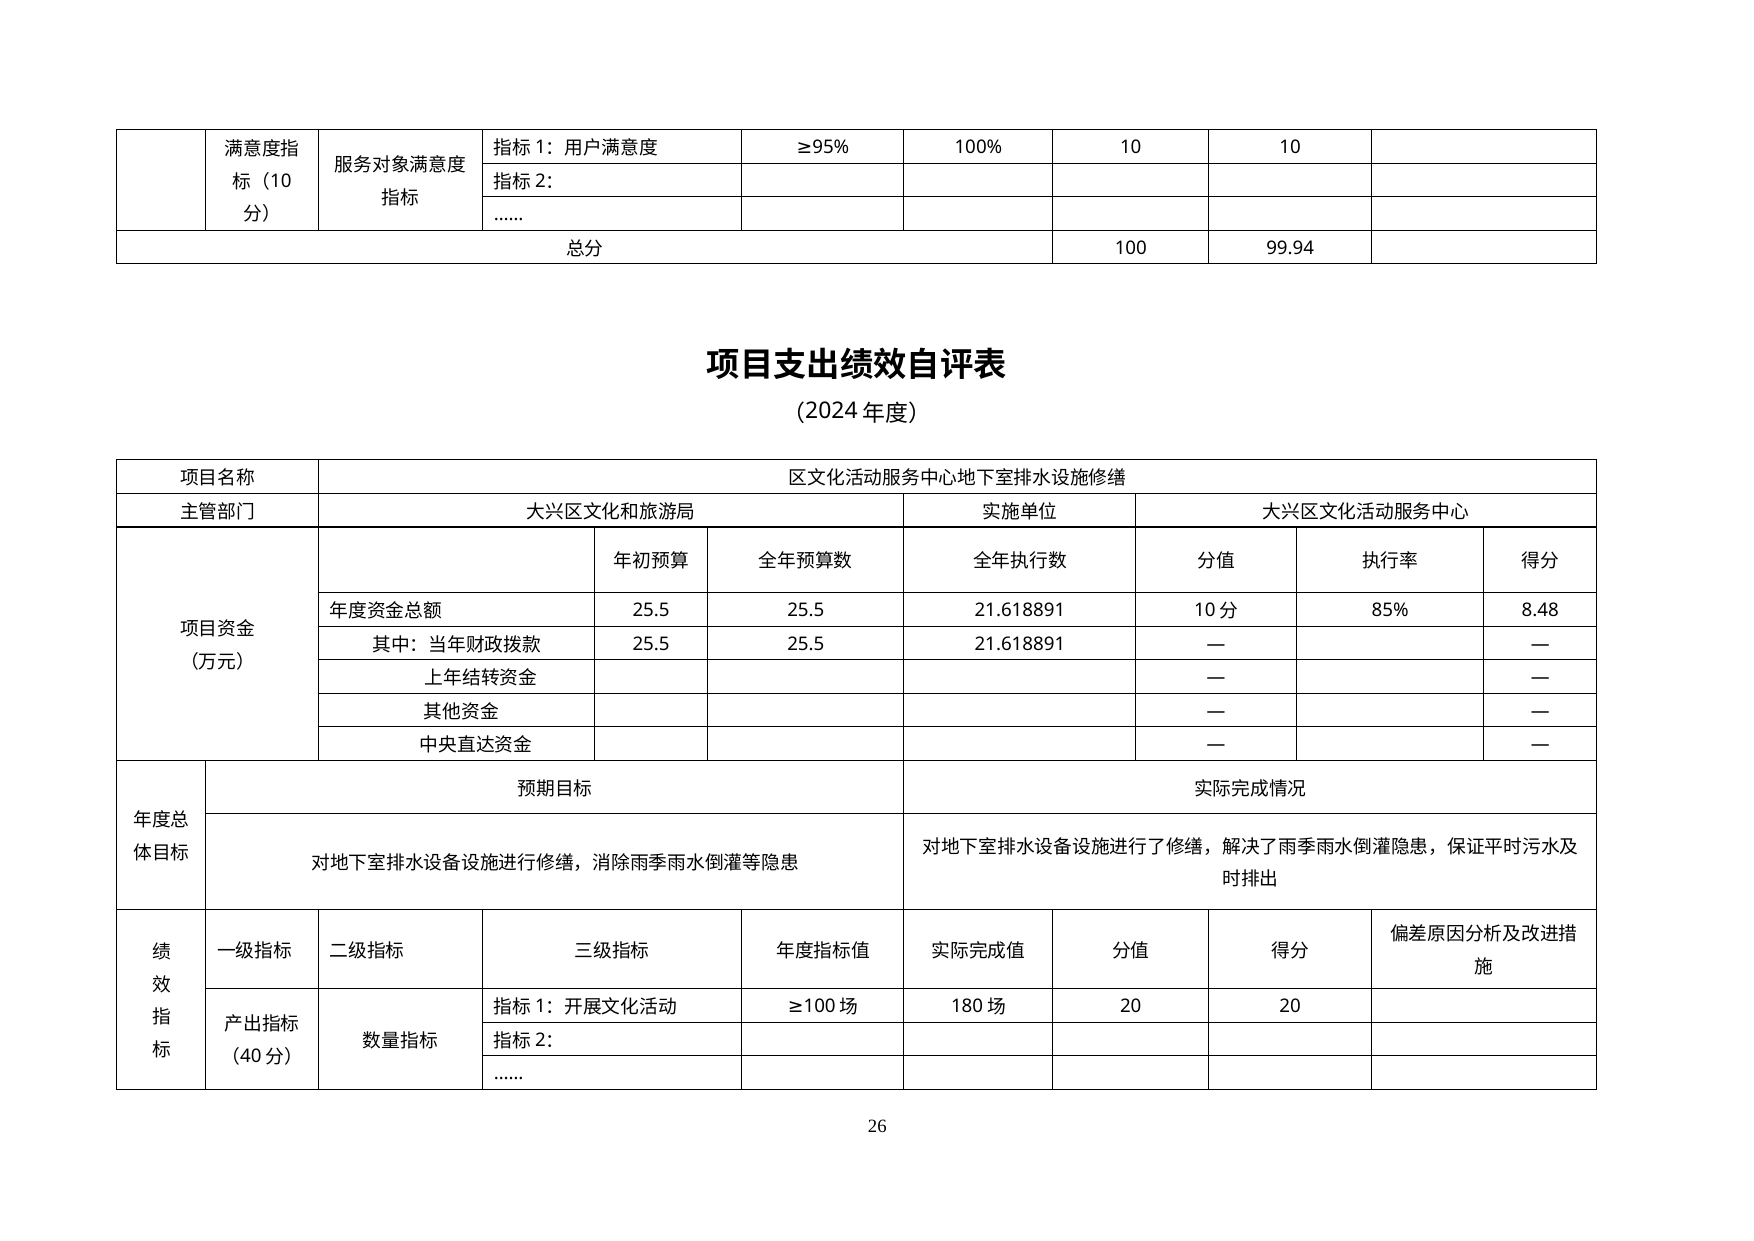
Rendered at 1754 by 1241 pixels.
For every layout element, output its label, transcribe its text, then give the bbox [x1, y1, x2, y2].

table_cell ≥95% [742, 130, 903, 163]
table_cell [1053, 164, 1208, 196]
table_cell 85% [1297, 593, 1483, 626]
table_cell 项目资金 （万元） [117, 528, 318, 760]
table_cell [1372, 130, 1596, 163]
table_cell 得分 [1209, 910, 1371, 988]
table_cell 年初预算 [595, 528, 707, 592]
table_cell [595, 660, 707, 693]
table_cell 其他资金 [319, 694, 594, 726]
table_cell 指标1：开展文化活动 [483, 989, 741, 1022]
table_cell 总分 [117, 231, 1052, 263]
table_cell 实施单位 [904, 494, 1135, 526]
table_cell [1209, 1023, 1371, 1055]
table_cell 对地下室排水设备设施进行了修缮，解决了雨季雨水倒灌隐患，保证平时污水及时排出 [904, 814, 1596, 909]
table_cell 一级指标 [206, 910, 318, 988]
table_cell 180场 [904, 989, 1052, 1022]
table_cell 年度资金总额 [319, 593, 594, 626]
table_cell — [1484, 727, 1596, 760]
table_cell 预期目标 [206, 761, 903, 813]
table_cell 25.5 [708, 593, 903, 626]
table_cell [708, 660, 903, 693]
table_cell 指标2： [483, 1023, 741, 1055]
table_cell 25.5 [595, 593, 707, 626]
table_cell 区文化活动服务中心地下室排水设施修缮 [319, 460, 1596, 493]
table_cell [904, 660, 1135, 693]
table_cell 大兴区文化活动服务中心 [1136, 494, 1596, 526]
table_cell 三级指标 [483, 910, 741, 988]
table_cell [1372, 197, 1596, 230]
table_cell [1053, 1056, 1208, 1089]
table_cell 20 [1209, 989, 1371, 1022]
table_cell 得分 [1484, 528, 1596, 592]
table_cell [742, 1056, 903, 1089]
table_cell [904, 164, 1052, 196]
table_cell …… [483, 1056, 741, 1089]
table_cell [595, 694, 707, 726]
table_cell 8.48 [1484, 593, 1596, 626]
table_cell 实际完成情况 [904, 761, 1596, 813]
table_cell 上年结转资金 [319, 660, 594, 693]
table_cell 实际完成值 [904, 910, 1052, 988]
table_cell [1053, 1023, 1208, 1055]
table_cell [904, 1023, 1052, 1055]
table_cell 指标1：用户满意度 [483, 130, 741, 163]
table_cell [904, 197, 1052, 230]
table_cell 满意度指标（10分） [206, 130, 318, 230]
table_cell [1297, 627, 1483, 659]
table_cell 其中：当年财政拨款 [319, 627, 594, 659]
table_cell …… [483, 197, 741, 230]
table_cell [1297, 727, 1483, 760]
table_cell 大兴区文化和旅游局 [319, 494, 903, 526]
table_cell [1372, 231, 1596, 263]
table_cell [1372, 989, 1596, 1022]
table_cell 21.618891 [904, 593, 1135, 626]
table_cell [904, 727, 1135, 760]
table_cell 100% [904, 130, 1052, 163]
table_cell 对地下室排水设备设施进行修缮，消除雨季雨水倒灌等隐患 [206, 814, 903, 909]
table_cell — [1136, 660, 1296, 693]
table_cell 偏差原因分析及改进措施 [1372, 910, 1596, 988]
table_cell 年度总体目标 [117, 761, 205, 909]
table_cell 99.94 [1209, 231, 1371, 263]
table_cell [708, 727, 903, 760]
table_cell [742, 164, 903, 196]
table_cell 绩 效 指 标 [117, 910, 205, 1089]
table_cell — [1136, 727, 1296, 760]
table_cell 10 [1209, 130, 1371, 163]
table_cell [1209, 1056, 1371, 1089]
table_cell — [1136, 627, 1296, 659]
table_cell 分值 [1136, 528, 1296, 592]
table_cell 中央直达资金 [319, 727, 594, 760]
table_cell 指标2： [483, 164, 741, 196]
table_cell （2024年度） [117, 394, 1596, 459]
table_cell 100 [1053, 231, 1208, 263]
table_cell 年度指标值 [742, 910, 903, 988]
table_cell 分值 [1053, 910, 1208, 988]
table_cell [595, 727, 707, 760]
table_cell 25.5 [595, 627, 707, 659]
table_cell 全年执行数 [904, 528, 1135, 592]
table_cell ≥100场 [742, 989, 903, 1022]
table_cell [708, 694, 903, 726]
table_header 项目支出绩效自评表 [117, 329, 1596, 394]
table_cell [319, 528, 594, 592]
table_cell [742, 1023, 903, 1055]
table_cell 服务对象满意度指标 [319, 130, 482, 230]
table_cell [1053, 197, 1208, 230]
table_cell 10 [1053, 130, 1208, 163]
table_cell 20 [1053, 989, 1208, 1022]
table_cell [904, 694, 1135, 726]
table_cell — [1484, 627, 1596, 659]
table_cell — [1484, 660, 1596, 693]
table_cell [1372, 1023, 1596, 1055]
table_cell [1372, 164, 1596, 196]
table_cell [1209, 164, 1371, 196]
table_cell — [1484, 694, 1596, 726]
table_cell 10分 [1136, 593, 1296, 626]
table_cell 项目名称 [117, 460, 318, 493]
table_cell 全年预算数 [708, 528, 903, 592]
table_cell [1297, 660, 1483, 693]
table_cell 25.5 [708, 627, 903, 659]
table_cell [1372, 1056, 1596, 1089]
table_cell 主管部门 [117, 494, 318, 526]
table_cell 二级指标 [319, 910, 482, 988]
table_cell 产出指标（40分） [206, 989, 318, 1089]
table_cell [742, 197, 903, 230]
table_cell [904, 1056, 1052, 1089]
table_cell [1297, 694, 1483, 726]
table_cell 执行率 [1297, 528, 1483, 592]
table_cell — [1136, 694, 1296, 726]
table_cell 数量指标 [319, 989, 482, 1089]
table_cell [1209, 197, 1371, 230]
table_cell 21.618891 [904, 627, 1135, 659]
